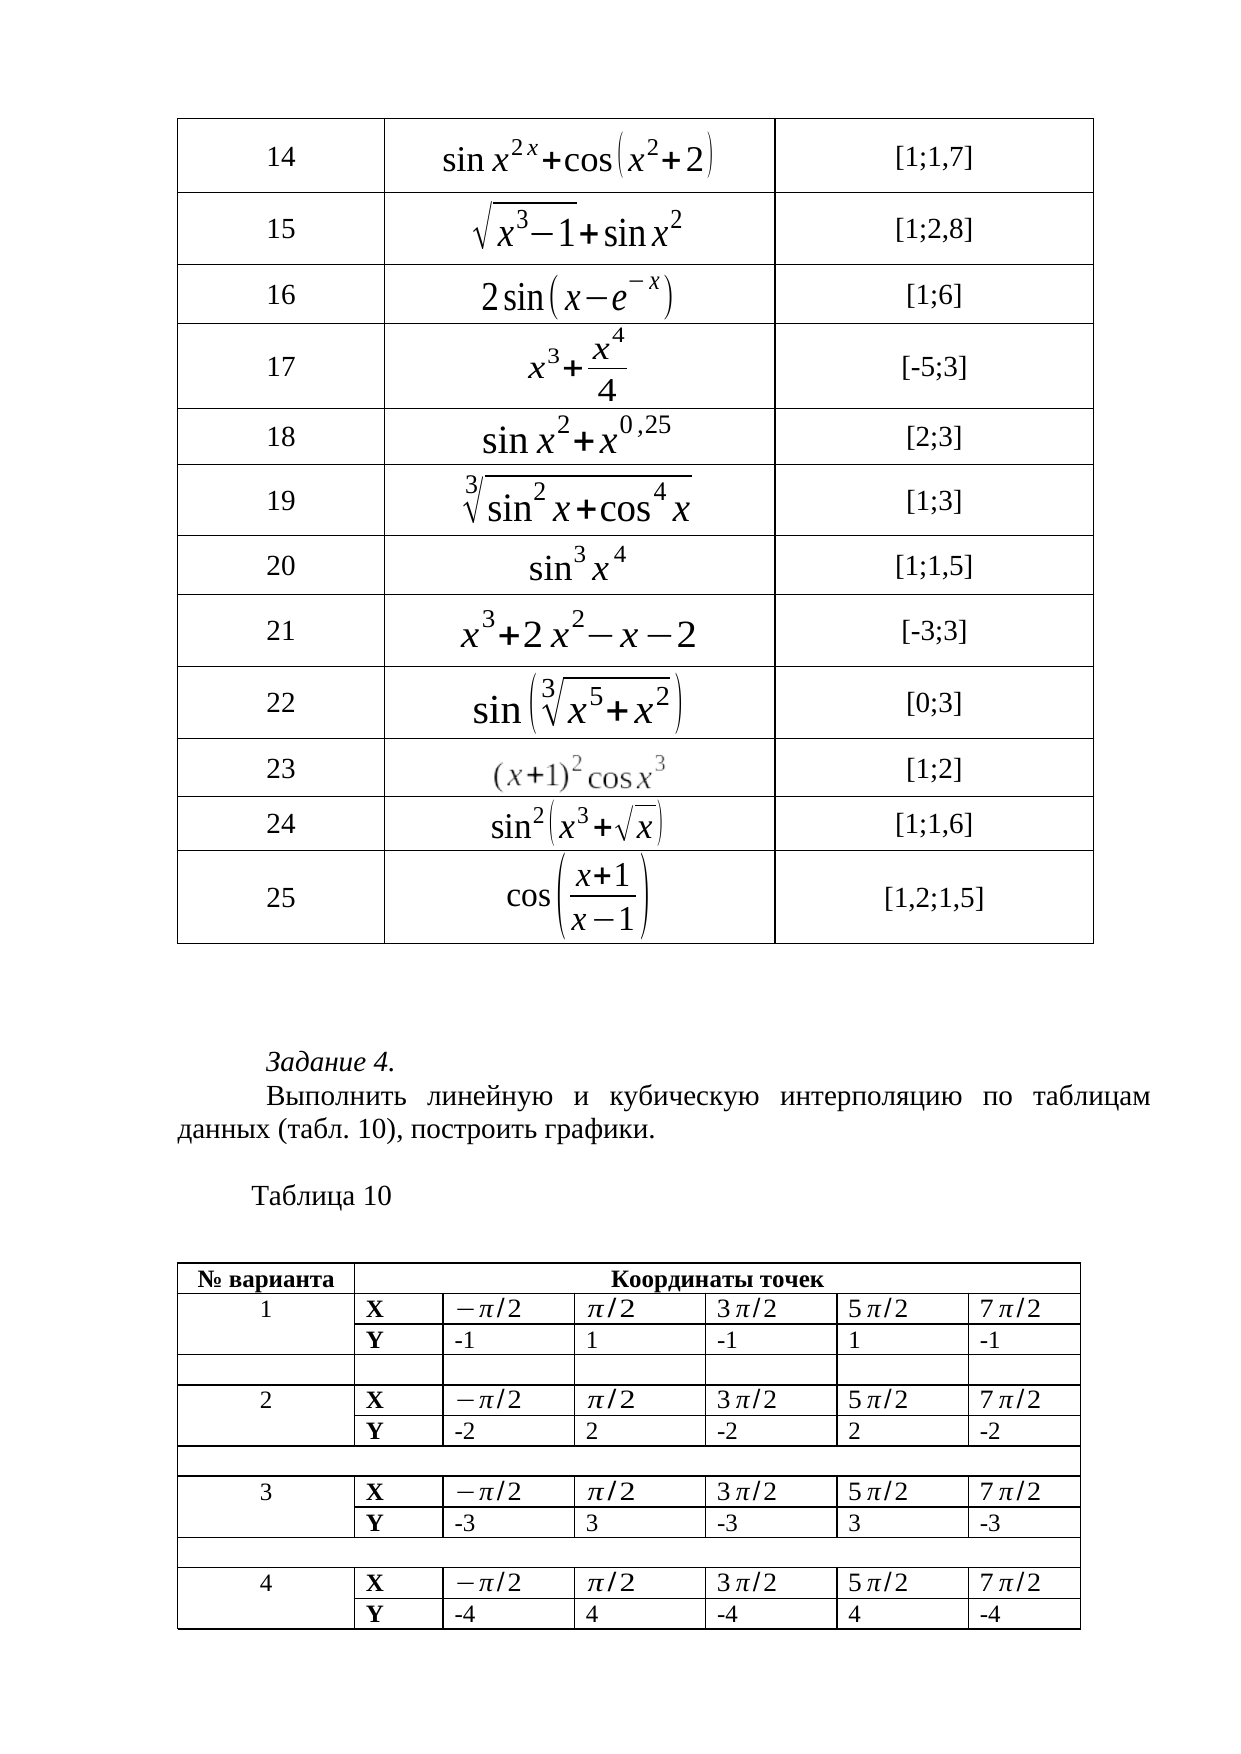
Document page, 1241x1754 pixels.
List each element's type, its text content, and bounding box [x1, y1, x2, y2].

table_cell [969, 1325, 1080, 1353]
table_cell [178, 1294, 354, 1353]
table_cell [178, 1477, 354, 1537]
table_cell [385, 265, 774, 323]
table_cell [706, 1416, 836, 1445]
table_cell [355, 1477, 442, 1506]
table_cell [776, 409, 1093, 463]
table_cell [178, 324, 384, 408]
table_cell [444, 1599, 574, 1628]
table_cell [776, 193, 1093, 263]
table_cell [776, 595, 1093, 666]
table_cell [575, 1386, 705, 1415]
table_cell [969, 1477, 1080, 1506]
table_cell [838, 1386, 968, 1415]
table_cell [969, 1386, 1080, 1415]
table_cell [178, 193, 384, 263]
text Задание 4. [177, 1044, 1152, 1078]
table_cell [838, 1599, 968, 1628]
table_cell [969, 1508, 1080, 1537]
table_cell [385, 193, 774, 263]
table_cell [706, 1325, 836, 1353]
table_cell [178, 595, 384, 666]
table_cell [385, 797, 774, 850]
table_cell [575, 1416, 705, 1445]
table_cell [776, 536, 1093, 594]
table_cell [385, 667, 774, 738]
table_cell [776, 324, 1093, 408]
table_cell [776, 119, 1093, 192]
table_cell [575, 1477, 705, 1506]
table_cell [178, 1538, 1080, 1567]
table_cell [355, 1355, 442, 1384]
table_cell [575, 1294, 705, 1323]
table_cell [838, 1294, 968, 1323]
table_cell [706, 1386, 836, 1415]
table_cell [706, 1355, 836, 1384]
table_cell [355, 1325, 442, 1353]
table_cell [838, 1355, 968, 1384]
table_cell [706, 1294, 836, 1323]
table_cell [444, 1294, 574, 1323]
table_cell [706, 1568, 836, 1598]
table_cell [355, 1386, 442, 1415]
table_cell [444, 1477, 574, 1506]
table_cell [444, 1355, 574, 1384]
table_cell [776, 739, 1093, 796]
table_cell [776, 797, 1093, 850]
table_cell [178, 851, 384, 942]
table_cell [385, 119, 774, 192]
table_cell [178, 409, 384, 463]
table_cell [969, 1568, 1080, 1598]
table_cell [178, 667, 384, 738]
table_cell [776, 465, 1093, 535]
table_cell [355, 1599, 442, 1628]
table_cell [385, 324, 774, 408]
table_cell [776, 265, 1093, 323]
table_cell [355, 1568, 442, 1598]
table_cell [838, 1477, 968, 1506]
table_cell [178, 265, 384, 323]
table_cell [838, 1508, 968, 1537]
text Таблица 10 [177, 1178, 1152, 1212]
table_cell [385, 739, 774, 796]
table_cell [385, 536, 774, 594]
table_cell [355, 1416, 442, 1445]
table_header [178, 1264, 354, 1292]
text Выполнить линейную и кубическую интерполяцию по таблицам данных (табл. 10), построить графики. [177, 1078, 1152, 1145]
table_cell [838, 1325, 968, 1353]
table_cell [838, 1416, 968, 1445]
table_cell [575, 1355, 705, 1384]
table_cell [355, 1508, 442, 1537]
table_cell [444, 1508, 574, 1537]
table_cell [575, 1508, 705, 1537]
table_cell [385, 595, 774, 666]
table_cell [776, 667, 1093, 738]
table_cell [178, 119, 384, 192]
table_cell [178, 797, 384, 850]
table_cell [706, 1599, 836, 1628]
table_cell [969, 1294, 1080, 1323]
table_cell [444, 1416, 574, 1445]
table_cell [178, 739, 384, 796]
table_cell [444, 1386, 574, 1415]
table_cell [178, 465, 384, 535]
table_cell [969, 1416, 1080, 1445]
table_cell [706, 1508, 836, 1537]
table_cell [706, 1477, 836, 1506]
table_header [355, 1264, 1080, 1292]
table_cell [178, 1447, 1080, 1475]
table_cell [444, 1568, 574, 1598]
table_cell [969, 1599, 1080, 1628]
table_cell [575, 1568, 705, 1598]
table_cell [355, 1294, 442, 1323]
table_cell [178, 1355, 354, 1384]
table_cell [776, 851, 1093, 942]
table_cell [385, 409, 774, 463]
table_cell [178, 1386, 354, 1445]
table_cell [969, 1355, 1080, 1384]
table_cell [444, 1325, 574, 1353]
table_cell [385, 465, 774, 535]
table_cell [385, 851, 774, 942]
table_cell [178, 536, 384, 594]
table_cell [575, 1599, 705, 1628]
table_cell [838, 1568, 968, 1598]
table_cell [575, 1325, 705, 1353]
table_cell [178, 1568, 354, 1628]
